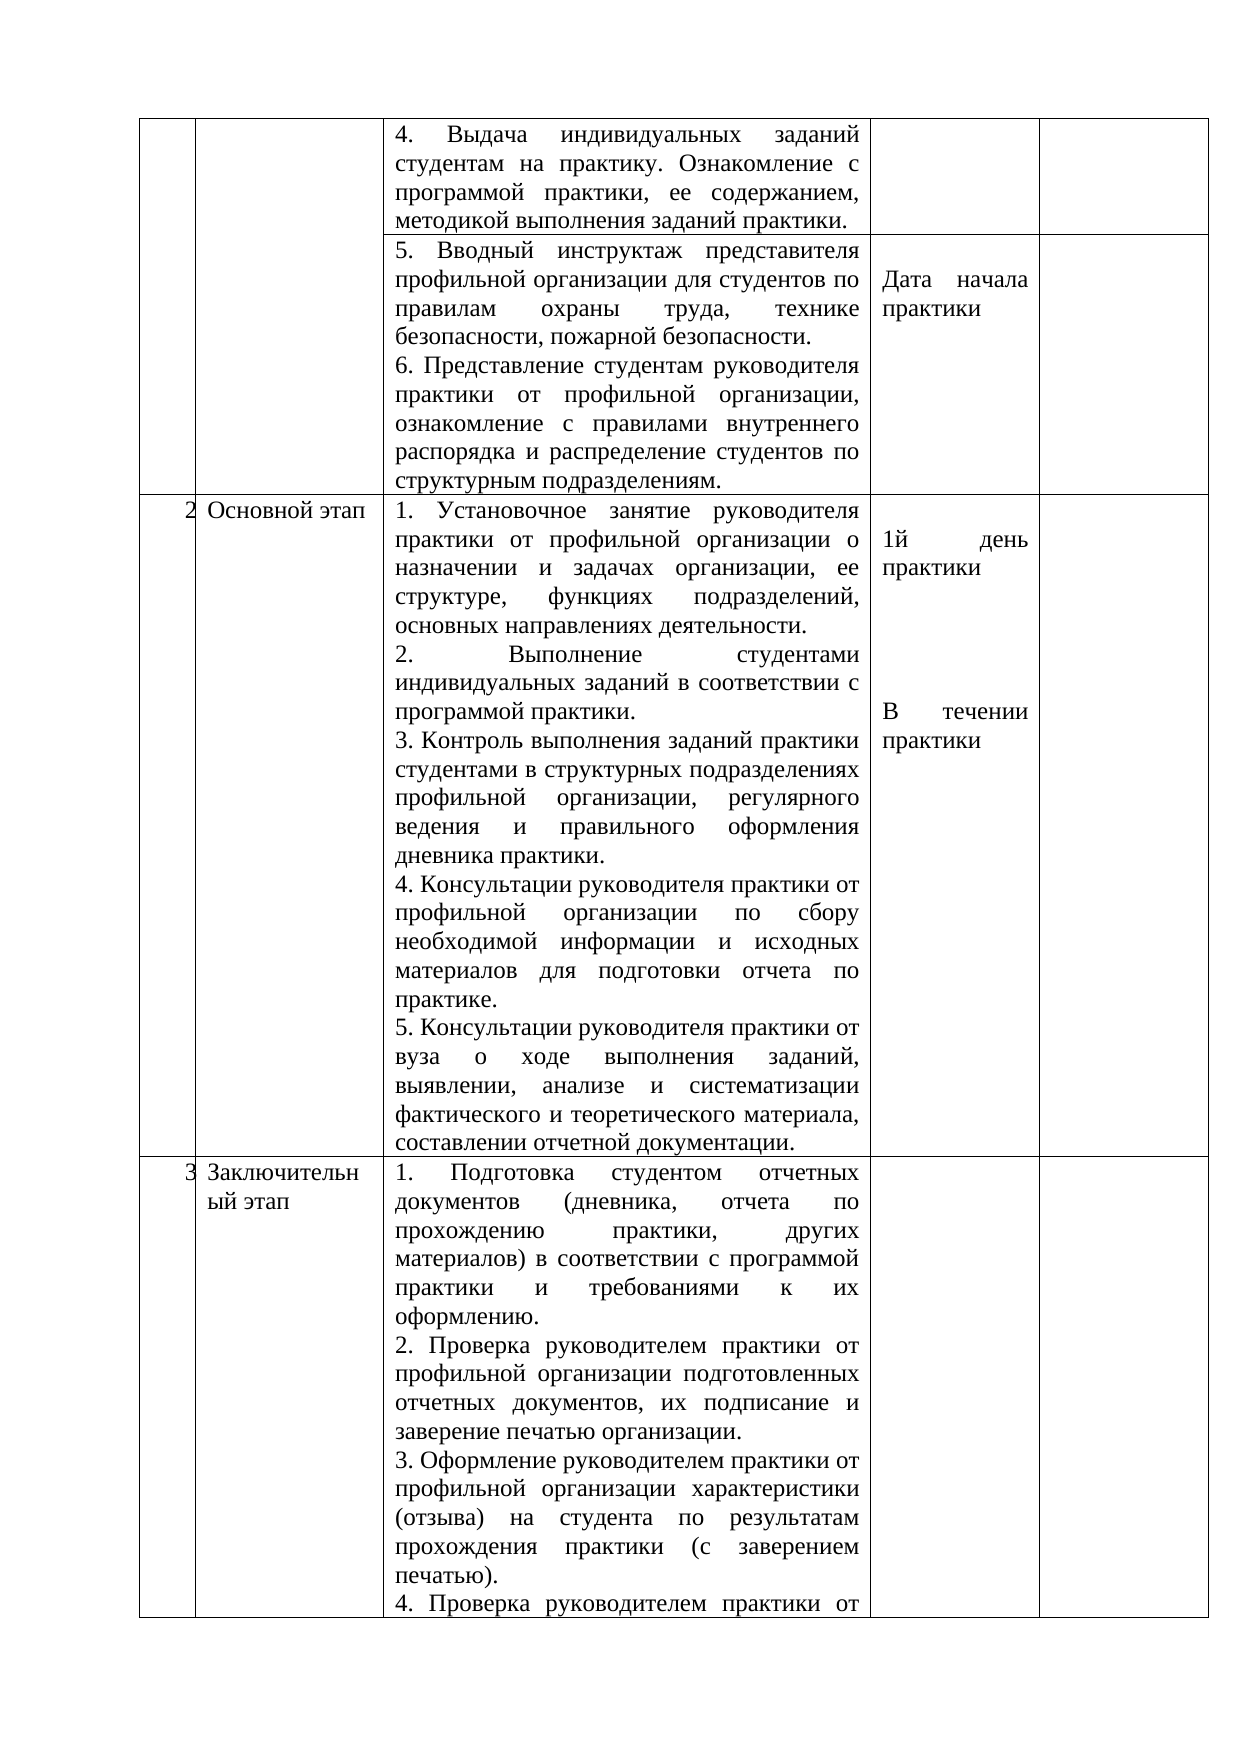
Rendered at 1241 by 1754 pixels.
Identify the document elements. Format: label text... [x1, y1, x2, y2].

table_cell [1040, 1157, 1208, 1617]
table_cell 1. Установочное занятие руководителя практики от профильной организации о назначении и задачах организации, ее структуре, функциях подразделений, основных направлениях деятельности. 2. Выполнение студентами индивидуальных заданий в соответствии с программой практики. 3. Контроль выполнения заданий практики студентами в структурных подразделениях профильной организации, регулярного ведения и правильного оформления дневника практики. 4. Консультации руководителя практики от профильной организации по сбору необходимой информации и исходных материалов для подготовки отчета по практике. 5. Консультации руководителя практики от вуза о ходе выполнения заданий, выявлении, анализе и систематизации фактического и теоретического материала, составлении отчетной документации. [384, 495, 870, 1156]
table_cell 5. Вводный инструктаж представителя профильной организации для студентов по правилам охраны труда, технике безопасности, пожарной безопасности. 6. Представление студентам руководителя практики от профильной организации, ознакомление с правилами внутреннего распорядка и распределение студентов по структурным подразделениям. [384, 235, 870, 494]
table_cell [1040, 119, 1208, 234]
table_cell 2 [140, 495, 195, 1156]
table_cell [196, 119, 383, 494]
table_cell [384, 1157, 870, 1617]
table_cell 1й день практики В течении практики [871, 495, 1039, 1156]
table_cell Заключительный этап [196, 1157, 383, 1617]
table_cell Дата начала практики [871, 235, 1039, 494]
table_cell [384, 119, 870, 234]
table_cell 1 [140, 119, 195, 494]
table_cell [871, 119, 1039, 234]
table_cell [1040, 495, 1208, 1156]
table_cell 3 [140, 1157, 195, 1617]
table_cell Основной этап [196, 495, 383, 1156]
table_cell [1040, 235, 1208, 494]
table_cell [871, 1157, 1039, 1617]
